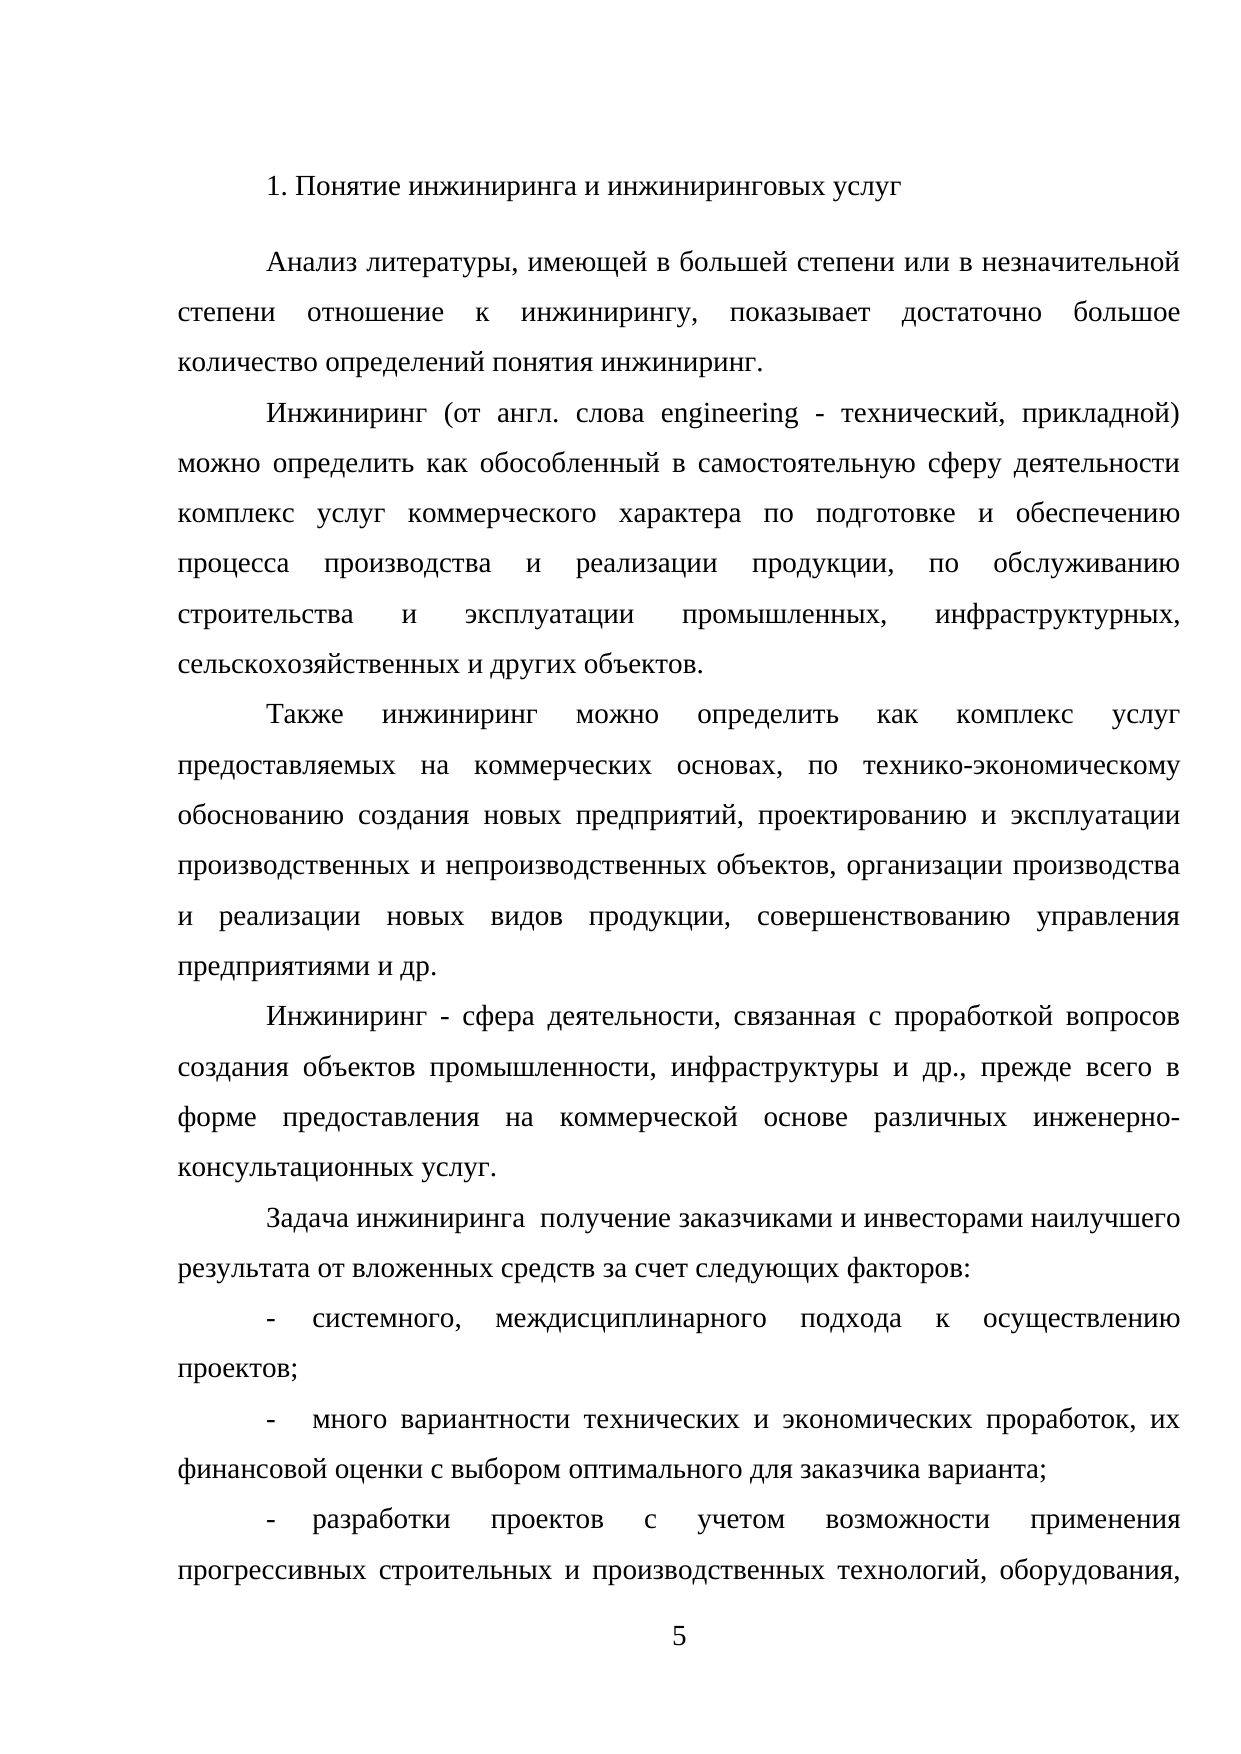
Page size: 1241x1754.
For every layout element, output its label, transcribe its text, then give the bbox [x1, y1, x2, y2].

text 1. Понятие инжиниринга и инжиниринговых услуг [177, 168, 1181, 202]
text Инжиниринг - сфера деятельности, связанная с проработкой вопросов создания объектов промышленности, инфраструктуры и др., прежде всего в форме предоставления на коммерческой основе различных инженерно-консультационных услуг. [177, 998, 1181, 1183]
text Анализ литературы, имеющей в большей степени или в незначительной степени отношение к инжинирингу, показывает достаточно большое количество определений понятия инжиниринг. [177, 244, 1181, 378]
text - системного, междисциплинарного подхода к осуществлению проектов; [177, 1300, 1181, 1384]
text Инжиниринг (от англ. слова engineering - технический, прикладной) можно определить как обособленный в самостоятельную сферу деятельности комплекс услуг коммерческого характера по подготовке и обеспечению процесса производства и реализации продукции, по обслуживанию строительства и эксплуатации промышленных, инфраструктурных, сельскохозяйственных и других объектов. [177, 395, 1181, 680]
text Задача инжиниринга получение заказчиками и инвесторами наилучшего результата от вложенных средств за счет следующих факторов: [177, 1200, 1181, 1283]
text - много вариантности технических и экономических проработок, их финансовой оценки с выбором оптимального для заказчика варианта; [177, 1401, 1181, 1485]
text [177, 1502, 1181, 1585]
text Также инжиниринг можно определить как комплекс услуг предоставляемых на коммерческих основах, по технико-экономическому обоснованию создания новых предприятий, проектированию и эксплуатации производственных и непроизводственных объектов, организации производства и реализации новых видов продукции, совершенствованию управления предприятиями и др. [177, 697, 1181, 982]
